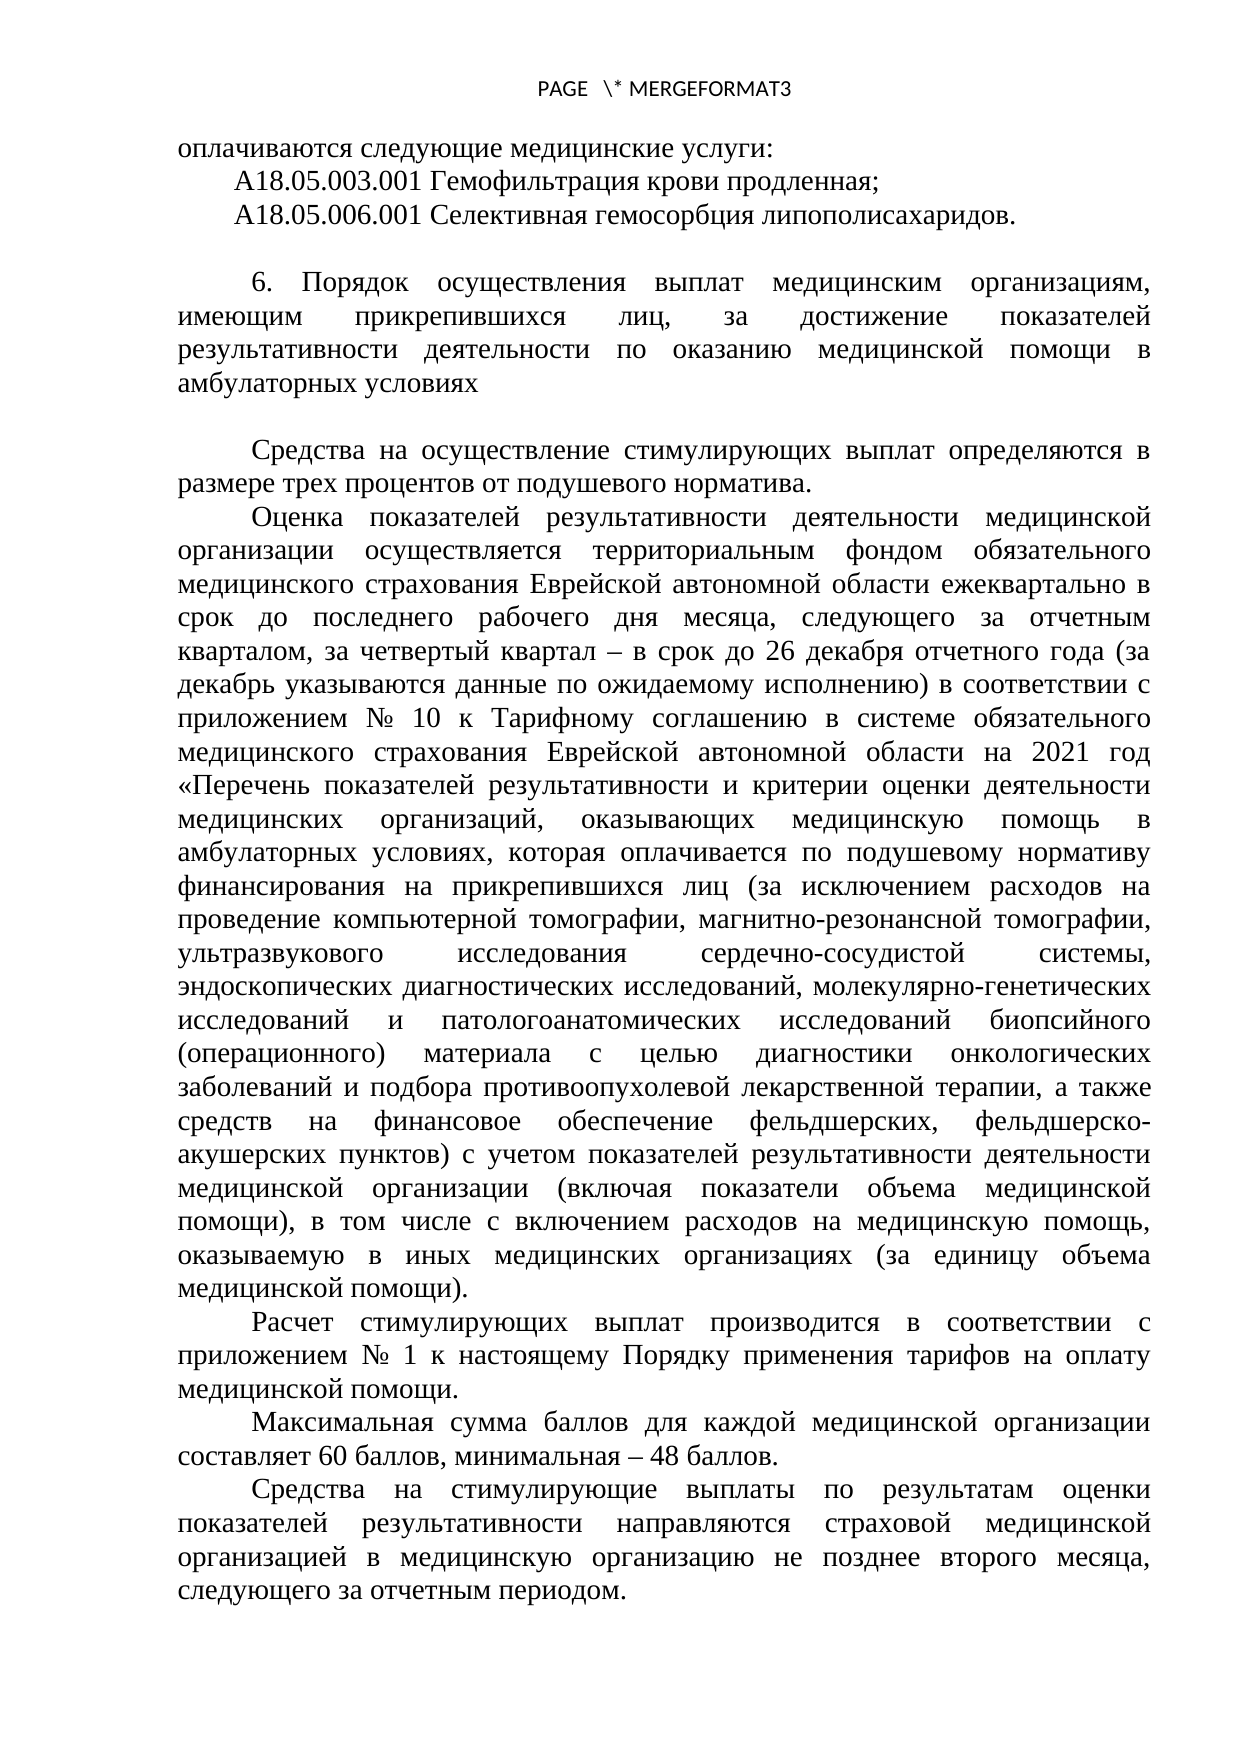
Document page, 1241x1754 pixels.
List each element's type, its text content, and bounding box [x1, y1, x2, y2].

text A18.05.006.001 Селективная гемосорбция липополисахаридов. [177, 197, 1152, 231]
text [177, 130, 1152, 163]
text 6. Порядок осуществления выплат медицинским организациям, имеющим прикрепившихся лиц, за достижение показателей результативности деятельности по оказанию медицинской помощи в амбулаторных условиях [177, 264, 1152, 398]
text Максимальная сумма баллов для каждой медицинской организации составляет 60 баллов, минимальная – 48 баллов. [177, 1404, 1152, 1472]
text Средства на стимулирующие выплаты по результатам оценки показателей результативности направляются страховой медицинской организацией в медицинскую организацию не позднее второго месяца, следующего за отчетным периодом. [177, 1472, 1152, 1606]
text Оценка показателей результативности деятельности медицинской организации осуществляется территориальным фондом обязательного медицинского страхования Еврейской автономной области ежеквартально в срок до последнего рабочего дня месяца, следующего за отчетным кварталом, за четвертый квартал – в срок до 26 декабря отчетного года (за декабрь указываются данные по ожидаемому исполнению) в соответствии с приложением № 10 к Тарифному соглашению в системе обязательного медицинского страхования Еврейской автономной области на 2021 год «Перечень показателей результативности и критерии оценки деятельности медицинских организаций, оказывающих медицинскую помощь в амбулаторных условиях, которая оплачивается по подушевому нормативу финансирования на прикрепившихся лиц (за исключением расходов на проведение компьютерной томографии, магнитно-резонансной томографии, ультразвукового исследования сердечно-сосудистой системы, эндоскопических диагностических исследований, молекулярно-генетических исследований и патологоанатомических исследований биопсийного (операционного) материала с целью диагностики онкологических заболеваний и подбора противоопухолевой лекарственной терапии, а также средств на финансовое обеспечение фельдшерских, фельдшерско-акушерских пунктов) с учетом показателей результативности деятельности медицинской организации (включая показатели объема медицинской помощи), в том числе с включением расходов на медицинскую помощь, оказываемую в иных медицинских организациях (за единицу объема медицинской помощи). [177, 499, 1152, 1304]
text A18.05.003.001 Гемофильтрация крови продленная; [177, 163, 1152, 197]
text Средства на осуществление стимулирующих выплат определяются в размере трех процентов от подушевого норматива. [177, 432, 1152, 499]
text Расчет стимулирующих выплат производится в соответствии с приложением № 1 к настоящему Порядку применения тарифов на оплату медицинской помощи. [177, 1304, 1152, 1404]
